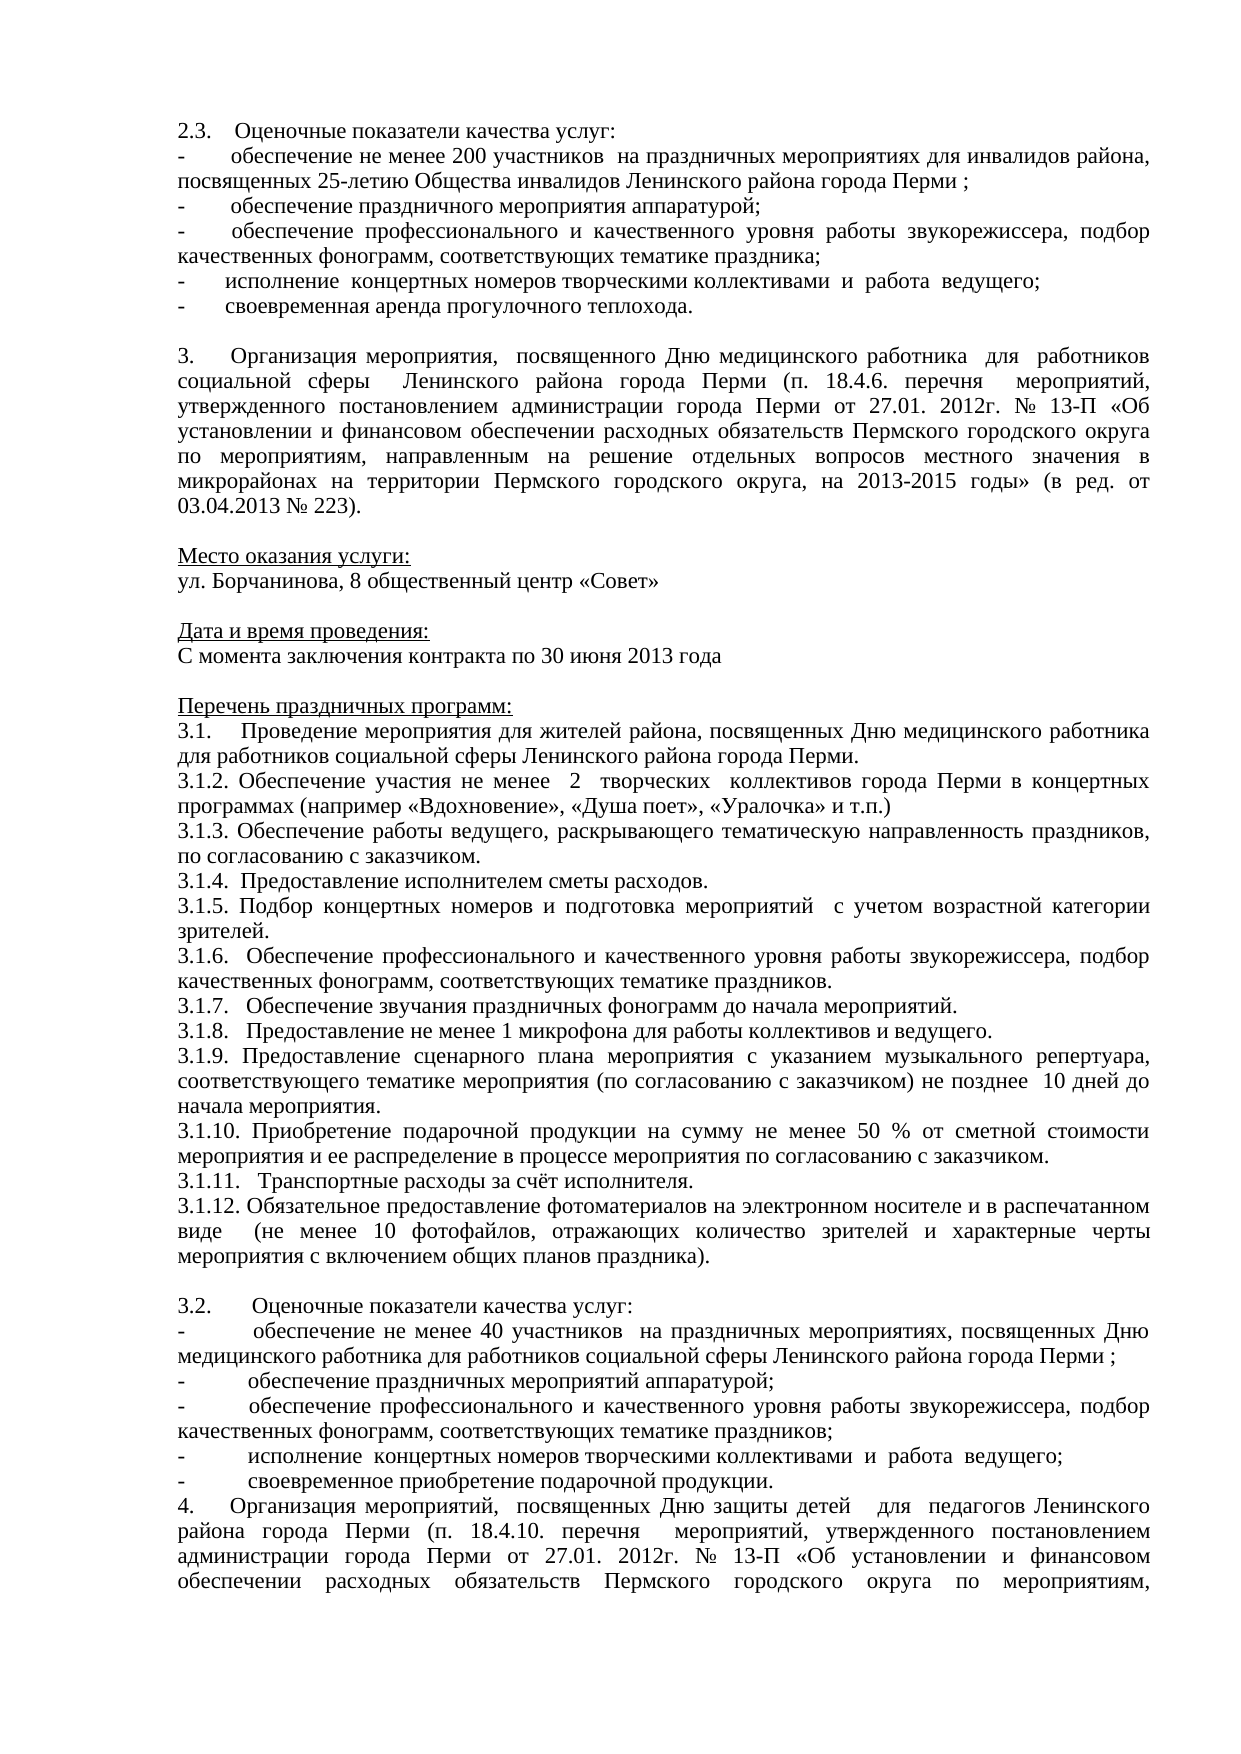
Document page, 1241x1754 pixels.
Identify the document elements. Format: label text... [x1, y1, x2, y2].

text - обеспечение профессионального и качественного уровня работы звукорежиссера, подбор качественных фонограмм, соответствующих тематике праздника; [177, 218, 1152, 268]
text - исполнение концертных номеров творческими коллективами и работа ведущего; [177, 268, 1152, 293]
text - своевременное приобретение подарочной продукции. [177, 1468, 1152, 1493]
text 3.1.2. Обеспечение участия не менее 2 творческих коллективов города Перми в концертных программах (например «Вдохновение», «Душа поет», «Уралочка» и т.п.) [177, 768, 1152, 818]
text - обеспечение праздничного мероприятия аппаратурой; [177, 193, 1152, 218]
text 3. Организация мероприятия, посвященного Дню медицинского работника для работников социальной сферы Ленинского района города Перми (п. 18.4.6. перечня мероприятий, утвержденного постановлением администрации города Перми от 27.01. 2012г. № 13-П «Об установлении и финансовом обеспечении расходных обязательств Пермского городского округа по мероприятиям, направленным на решение отдельных вопросов местного значения в микрорайонах на территории Пермского городского округа, на 2013-2015 годы» (в ред. от 03.04.2013 № 223). [177, 343, 1152, 518]
text - обеспечение не менее 40 участников на праздничных мероприятиях, посвященных Дню медицинского работника для работников социальной сферы Ленинского района города Перми ; [177, 1318, 1152, 1368]
text Место оказания услуги: [177, 543, 1152, 568]
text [177, 1493, 1152, 1593]
text 3.1.8. Предоставление не менее 1 микрофона для работы коллективов и ведущего. [177, 1018, 1152, 1043]
text - обеспечение не менее 200 участников на праздничных мероприятиях для инвалидов района, посвященных 25-летию Общества инвалидов Ленинского района города Перми ; [177, 143, 1152, 193]
text ул. Борчанинова, 8 общественный центр «Совет» [177, 568, 1152, 593]
text 3.1.11. Транспортные расходы за счёт исполнителя. [177, 1168, 1152, 1193]
text 3.1.6. Обеспечение профессионального и качественного уровня работы звукорежиссера, подбор качественных фонограмм, соответствующих тематике праздников. [177, 943, 1152, 993]
text 3.2. Оценочные показатели качества услуг: [177, 1293, 1152, 1318]
text С момента заключения контракта по 30 июня 2013 года [177, 643, 1152, 668]
text 3.1.10. Приобретение подарочной продукции на сумму не менее 50 % от сметной стоимости мероприятия и ее распределение в процессе мероприятия по согласованию с заказчиком. [177, 1118, 1152, 1168]
text 3.1.12. Обязательное предоставление фотоматериалов на электронном носителе и в распечатанном виде (не менее 10 фотофайлов, отражающих количество зрителей и характерные черты мероприятия с включением общих планов праздника). [177, 1193, 1152, 1268]
text - своевременная аренда прогулочного теплохода. [177, 293, 1152, 318]
text Перечень праздничных программ: [177, 693, 1152, 718]
text 3.1.4. Предоставление исполнителем сметы расходов. [177, 868, 1152, 893]
text 3.1.5. Подбор концертных номеров и подготовка мероприятий с учетом возрастной категории зрителей. [177, 893, 1152, 943]
text - исполнение концертных номеров творческими коллективами и работа ведущего; [177, 1443, 1152, 1468]
text - обеспечение профессионального и качественного уровня работы звукорежиссера, подбор качественных фонограмм, соответствующих тематике праздников; [177, 1393, 1152, 1443]
text 3.1.3. Обеспечение работы ведущего, раскрывающего тематическую направленность праздников, по согласованию с заказчиком. [177, 818, 1152, 868]
text 3.1.7. Обеспечение звучания праздничных фонограмм до начала мероприятий. [177, 993, 1152, 1018]
text Дата и время проведения: [177, 618, 1152, 643]
text 3.1.9. Предоставление сценарного плана мероприятия с указанием музыкального репертуара, соответствующего тематике мероприятия (по согласованию с заказчиком) не позднее 10 дней до начала мероприятия. [177, 1043, 1152, 1118]
text 3.1. Проведение мероприятия для жителей района, посвященных Дню медицинского работника для работников социальной сферы Ленинского района города Перми. [177, 718, 1152, 768]
text - обеспечение праздничных мероприятий аппаратурой; [177, 1368, 1152, 1393]
text 2.3. Оценочные показатели качества услуг: [177, 118, 1152, 143]
